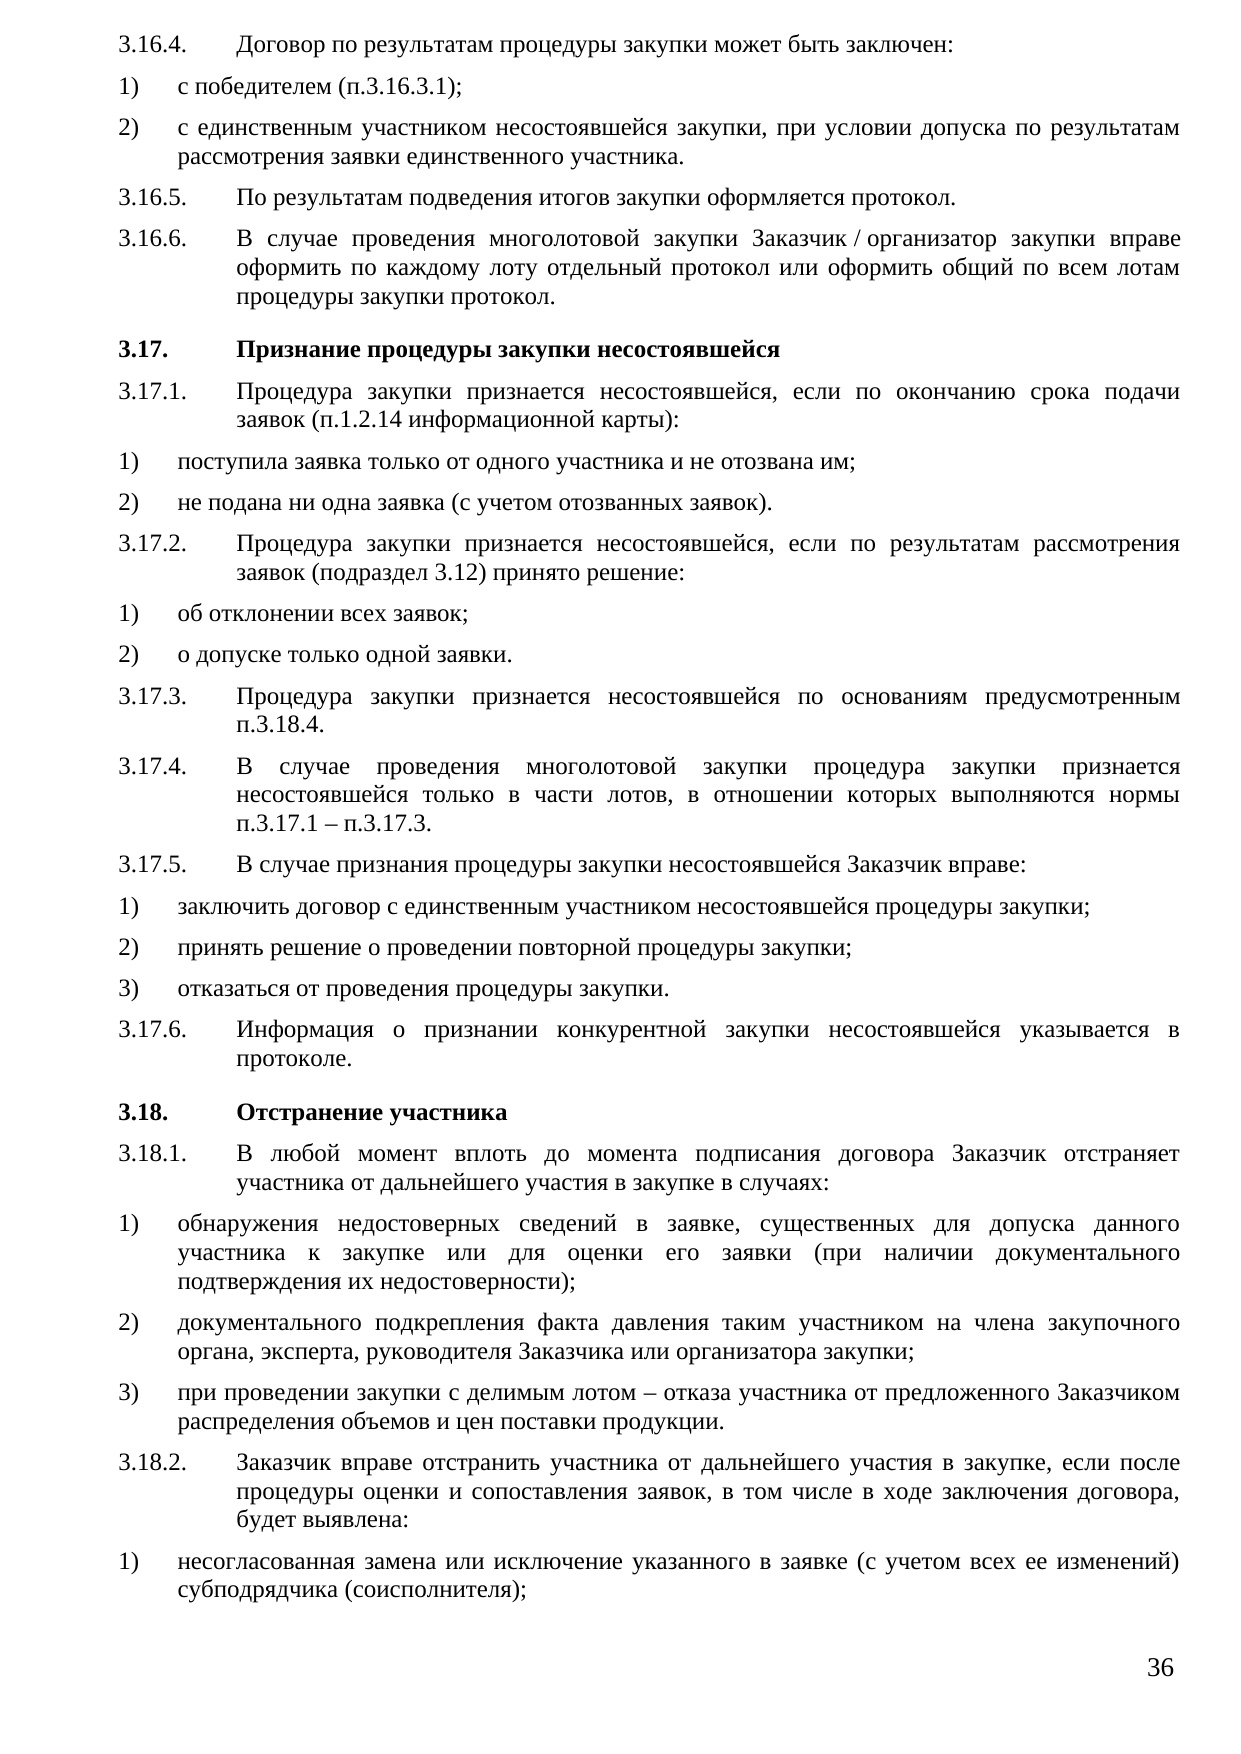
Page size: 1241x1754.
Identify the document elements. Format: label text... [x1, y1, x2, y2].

text Процедура закупки признается несостоявшейся, если по результатам рассмотрения заявок (подраздел 3.12) принято решение: [118, 528, 1181, 586]
text В случае признания процедуры закупки несостоявшейся Заказчик вправе: [118, 849, 1181, 878]
text документального подкрепления факта давления таким участником на члена закупочного органа, эксперта, руководителя Заказчика или организатора закупки; [118, 1307, 1181, 1364]
text несогласованная замена или исключение указанного в заявке (с учетом всех ее изменений) субподрядчика (соисполнителя); [118, 1546, 1181, 1603]
text Отстранение участника [118, 1097, 1181, 1126]
text По результатам подведения итогов закупки оформляется протокол. [118, 182, 1181, 211]
text поступила заявка только от одного участника и не отозвана им; [118, 446, 1181, 474]
text Информация о признании конкурентной закупки несостоявшейся указывается в протоколе. [118, 1014, 1181, 1072]
text В случае проведения многолотовой закупки процедура закупки признается несостоявшейся только в части лотов, в отношении которых выполняются нормы п.3.17.1 – п.3.17.3. [118, 751, 1181, 837]
text не подана ни одна заявка (с учетом отозванных заявок). [118, 487, 1181, 516]
text Признание процедуры закупки несостоявшейся [118, 334, 1181, 363]
text Договор по результатам процедуры закупки может быть заключен: [118, 29, 1181, 58]
text обнаружения недостоверных сведений в заявке, существенных для допуска данного участника к закупке или для оценки его заявки (при наличии документального подтверждения их недостоверности); [118, 1208, 1181, 1294]
text отказаться от проведения процедуры закупки. [118, 973, 1181, 1002]
text о допуске только одной заявки. [118, 639, 1181, 668]
text Заказчик вправе отстранить участника от дальнейшего участия в закупке, если после процедуры оценки и сопоставления заявок, в том числе в ходе заключения договора, будет выявлена: [118, 1447, 1181, 1533]
text с единственным участником несостоявшейся закупки, при условии допуска по результатам рассмотрения заявки единственного участника. [118, 112, 1181, 169]
text В случае проведения многолотовой закупки Заказчик / организатор закупки вправе оформить по каждому лоту отдельный протокол или оформить общий по всем лотам процедуры закупки протокол. [118, 223, 1181, 309]
text В любой момент вплоть до момента подписания договора Заказчик отстраняет участника от дальнейшего участия в закупке в случаях: [118, 1138, 1181, 1196]
text Процедура закупки признается несостоявшейся по основаниям предусмотренным п.3.18.4. [118, 681, 1181, 738]
text при проведении закупки с делимым лотом – отказа участника от предложенного Заказчиком распределения объемов и цен поставки продукции. [118, 1377, 1181, 1434]
text с победителем (п.3.16.3.1); [118, 71, 1181, 99]
text об отклонении всех заявок; [118, 598, 1181, 627]
text заключить договор с единственным участником несостоявшейся процедуры закупки; [118, 891, 1181, 919]
text Процедура закупки признается несостоявшейся, если по окончанию срока подачи заявок (п.1.2.14 информационной карты): [118, 376, 1181, 433]
text принять решение о проведении повторной процедуры закупки; [118, 932, 1181, 961]
